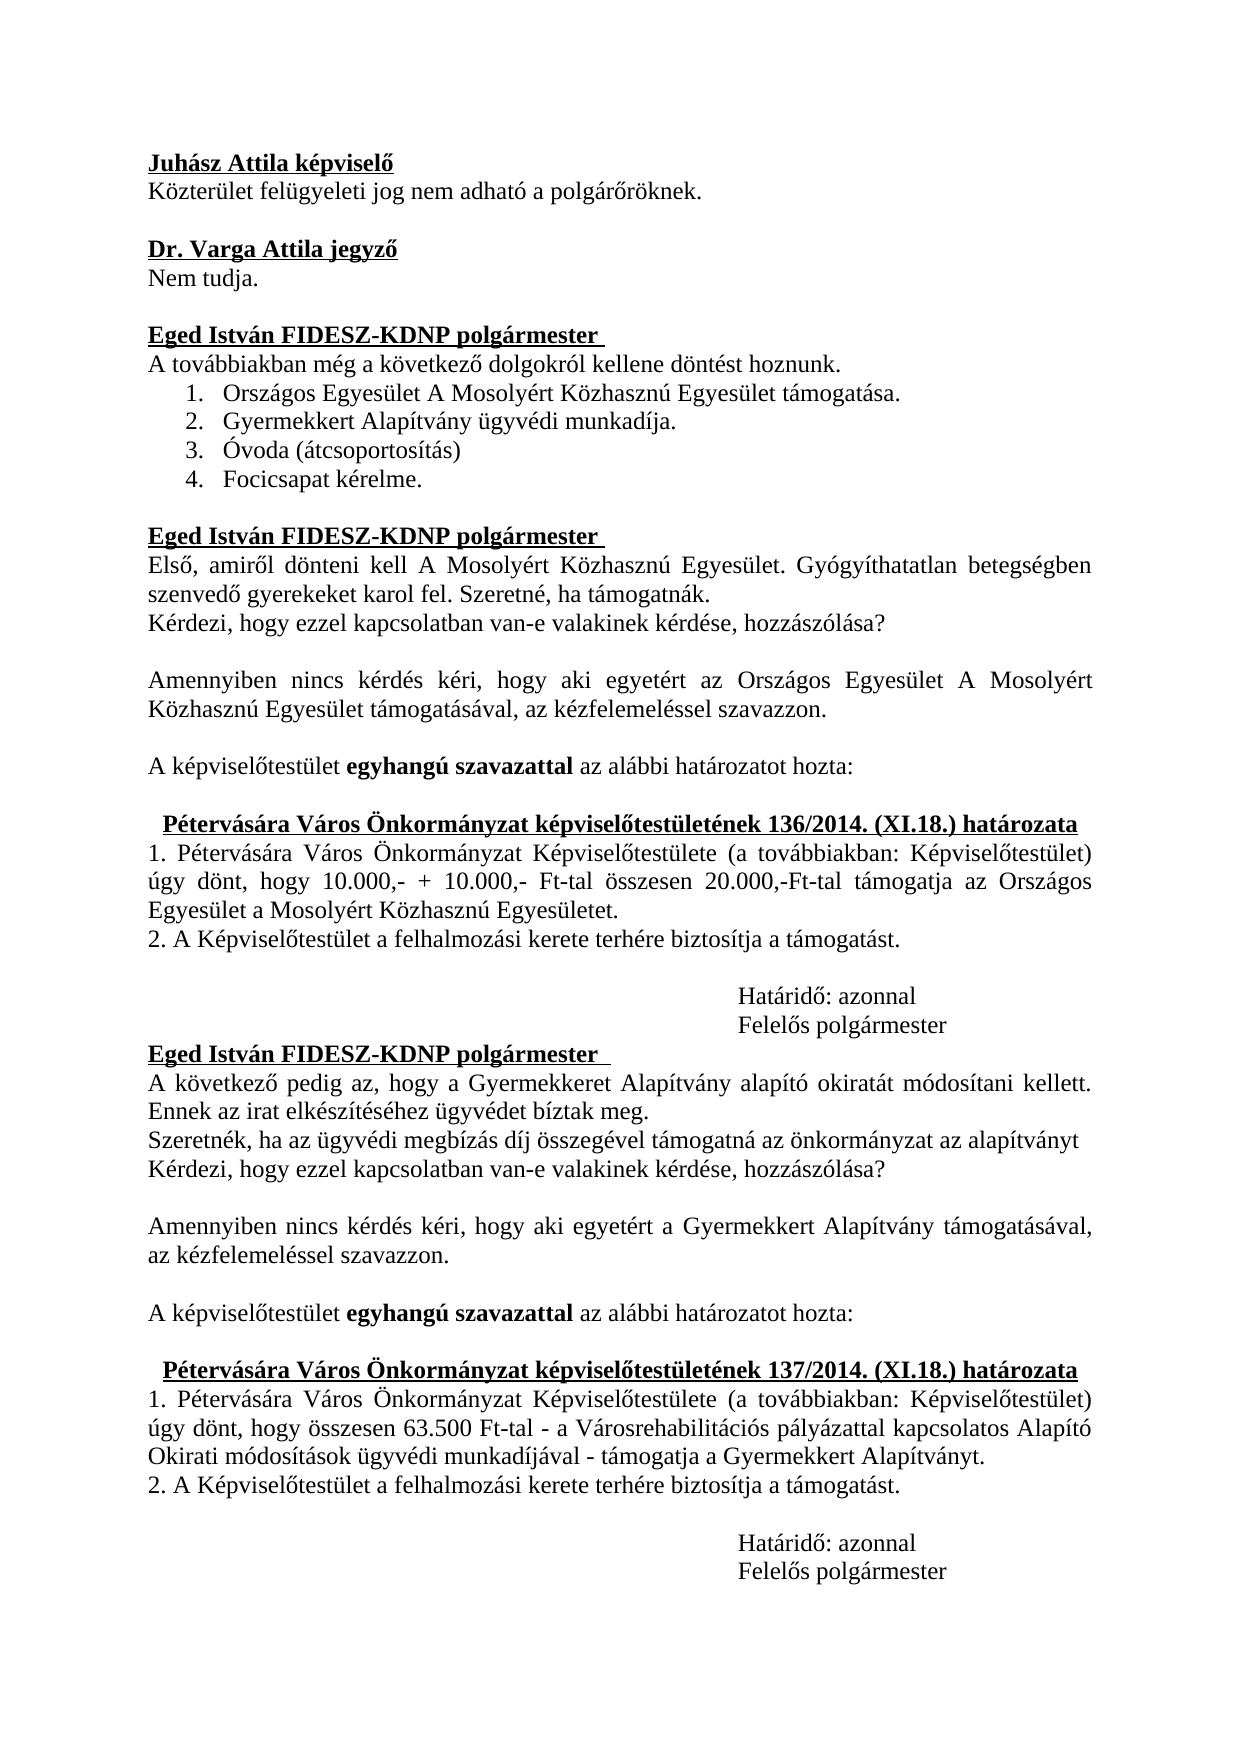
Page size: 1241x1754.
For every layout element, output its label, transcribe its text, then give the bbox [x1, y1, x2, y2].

list Óvoda (átcsoportosítás) [185, 435, 1093, 464]
text A következő pedig az, hogy a Gyermekkeret Alapítvány alapító okiratát módosítani kellett. Ennek az irat elkészítéséhez ügyvédet bíztak meg. [148, 1068, 1093, 1125]
text Kérdezi, hogy ezzel kapcsolatban van-e valakinek kérdése, hozzászólása? [148, 608, 1093, 636]
text Felelős polgármester [148, 1010, 1093, 1039]
text 1. Pétervására Város Önkormányzat Képviselőtestülete (a továbbiakban: Képviselőtestület) úgy dönt, hogy 10.000,- + 10.000,- Ft-tal összesen 20.000,-Ft-tal támogatja az Országos Egyesület a Mosolyért Közhasznú Egyesületet. [148, 838, 1093, 924]
text 2. A Képviselőtestület a felhalmozási kerete terhére biztosítja a támogatást. [148, 924, 1093, 953]
list Focicsapat kérelme. [185, 464, 1093, 493]
text Szeretnék, ha az ügyvédi megbízás díj összegével támogatná az önkormányzat az alapítványt [148, 1125, 1093, 1154]
text Nem tudja. [148, 263, 1093, 291]
text Eged István FIDESZ-KDNP polgármester [148, 320, 1093, 349]
text 2. A Képviselőtestület a felhalmozási kerete terhére biztosítja a támogatást. [148, 1470, 1093, 1499]
text Kérdezi, hogy ezzel kapcsolatban van-e valakinek kérdése, hozzászólása? [148, 1154, 1093, 1183]
text Felelős polgármester [148, 1556, 1093, 1585]
text Dr. Varga Attila jegyző [148, 234, 1093, 263]
list Országos Egyesület A Mosolyért Közhasznú Egyesület támogatása. [185, 378, 1093, 406]
text Eged István FIDESZ-KDNP polgármester [148, 521, 1093, 550]
text Pétervására Város Önkormányzat képviselőtestületének 137/2014. (XI.18.) határozata [148, 1355, 1093, 1384]
text Határidő: azonnal [148, 1528, 1093, 1556]
text A továbbiakban még a következő dolgokról kellene döntést hoznunk. [148, 349, 1093, 378]
text Juhász Attila képviselő [148, 148, 1093, 176]
text A képviselőtestület egyhangú szavazattal az alábbi határozatot hozta: [148, 751, 1093, 780]
list Gyermekkert Alapítvány ügyvédi munkadíja. [185, 406, 1093, 435]
text Eged István FIDESZ-KDNP polgármester [148, 1039, 1093, 1068]
text 1. Pétervására Város Önkormányzat Képviselőtestülete (a továbbiakban: Képviselőtestület) úgy dönt, hogy összesen 63.500 Ft-tal - a Városrehabilitációs pályázattal kapcsolatos Alapító Okirati módosítások ügyvédi munkadíjával - támogatja a Gyermekkert Alapítványt. [148, 1384, 1093, 1470]
text Pétervására Város Önkormányzat képviselőtestületének 136/2014. (XI.18.) határozata [148, 809, 1093, 838]
text Határidő: azonnal [148, 981, 1093, 1010]
text A képviselőtestület egyhangú szavazattal az alábbi határozatot hozta: [148, 1298, 1093, 1326]
text Amennyiben nincs kérdés kéri, hogy aki egyetért az Országos Egyesület A Mosolyért Közhasznú Egyesület támogatásával, az kézfelemeléssel szavazzon. [148, 665, 1093, 723]
text Közterület felügyeleti jog nem adható a polgárőröknek. [148, 176, 1093, 205]
text Amennyiben nincs kérdés kéri, hogy aki egyetért a Gyermekkert Alapítvány támogatásával, az kézfelemeléssel szavazzon. [148, 1211, 1093, 1269]
text Első, amiről dönteni kell A Mosolyért Közhasznú Egyesület. Gyógyíthatatlan betegségben szenvedő gyerekeket karol fel. Szeretné, ha támogatnák. [148, 550, 1093, 608]
